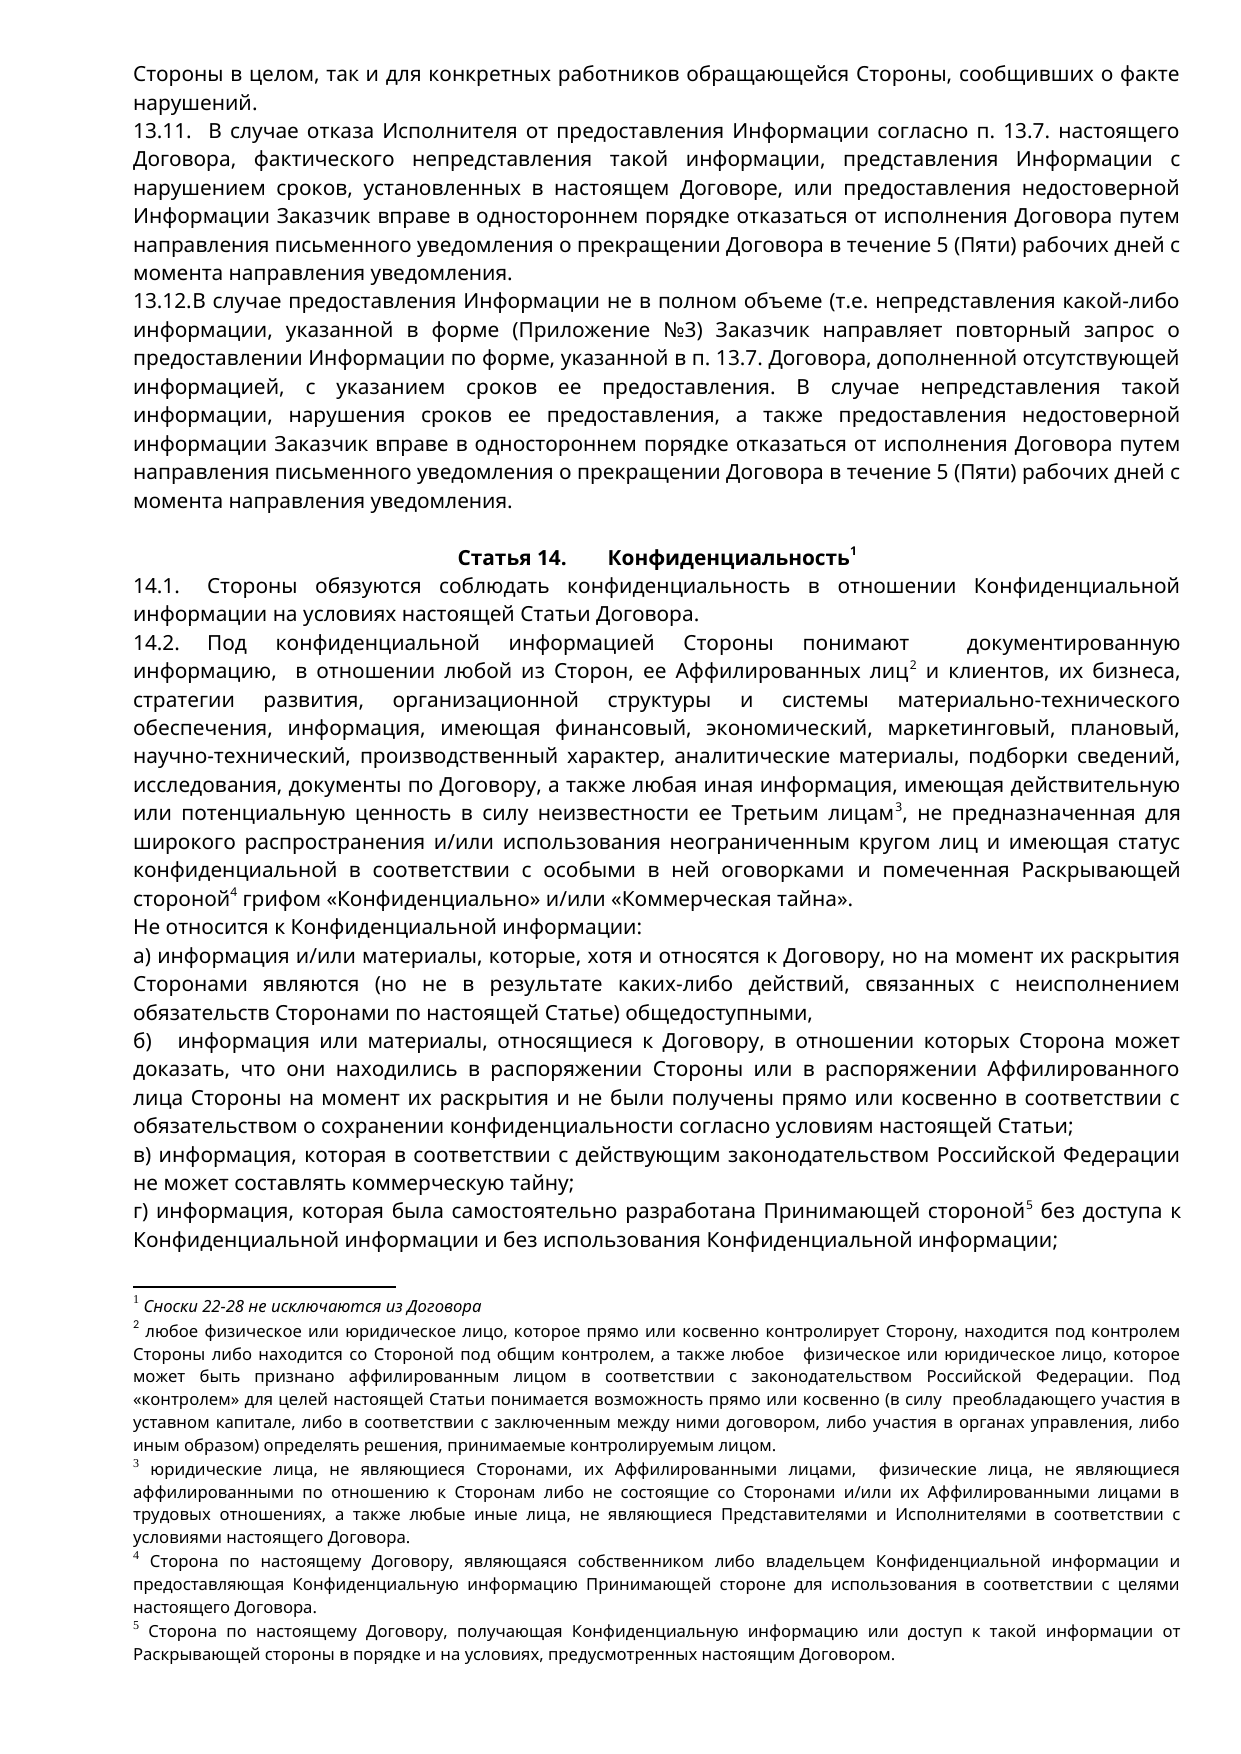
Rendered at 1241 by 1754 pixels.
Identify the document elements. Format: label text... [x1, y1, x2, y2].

text Не относится к Конфиденциальной информации: [133, 912, 1181, 941]
text б) информация или материалы, относящиеся к Договору, в отношении которых Сторона может доказать, что они находились в распоряжении Стороны или в распоряжении Аффилированного лица Стороны на момент их раскрытия и не были получены прямо или косвенно в соответствии с обязательством о сохранении конфиденциальности согласно условиям настоящей Статьи; [133, 1026, 1181, 1140]
list Стороны обязуются соблюдать конфиденциальность в отношении Конфиденциальной информации на условиях настоящей Статьи Договора. [133, 571, 1181, 628]
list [133, 59, 1181, 116]
list Под конфиденциальной информацией Стороны понимают документированную информацию, в отношении любой из Сторон, ее Аффилированных лиц и клиентов, их бизнеса, стратегии развития, организационной структуры и системы материально-технического обеспечения, информация, имеющая финансовый, экономический, маркетинговый, плановый, научно-технический, производственный характер, аналитические материалы, подборки сведений, исследования, документы по Договору, а также любая иная информация, имеющая действительную или потенциальную ценность в силу неизвестности ее Третьим лицам, не предназначенная для широкого распространения и/или использования неограниченным кругом лиц и имеющая статус конфиденциальной в соответствии с особыми в ней оговорками и помеченная Раскрывающей стороной грифом «Конфиденциально» и/или «Коммерческая тайна». [133, 628, 1181, 912]
text а) информация и/или материалы, которые, хотя и относятся к Договору, но на момент их раскрытия Сторонами являются (но не в результате каких-либо действий, связанных с неисполнением обязательств Сторонами по настоящей Статье) общедоступными, [133, 941, 1181, 1026]
subtitle Конфиденциальность [133, 543, 1181, 571]
list В случае отказа Исполнителя от предоставления Информации согласно п. 13.7. настоящего Договора, фактического непредставления такой информации, представления Информации с нарушением сроков, установленных в настоящем Договоре, или предоставления недостоверной Информации Заказчик вправе в одностороннем порядке отказаться от исполнения Договора путем направления письменного уведомления о прекращении Договора в течение 5 (Пяти) рабочих дней с момента направления уведомления. [133, 116, 1181, 287]
list В случае предоставления Информации не в полном объеме (т.е. непредставления какой-либо информации, указанной в форме (Приложение №3) Заказчик направляет повторный запрос о предоставлении Информации по форме, указанной в п. 13.7. Договора, дополненной отсутствующей информацией, с указанием сроков ее предоставления. В случае непредставления такой информации, нарушения сроков ее предоставления, а также предоставления недостоверной информации Заказчик вправе в одностороннем порядке отказаться от исполнения Договора путем направления письменного уведомления о прекращении Договора в течение 5 (Пяти) рабочих дней с момента направления уведомления. [133, 287, 1181, 514]
text г) информация, которая была самостоятельно разработана Принимающей стороной без доступа к Конфиденциальной информации и без использования Конфиденциальной информации; [133, 1197, 1181, 1253]
text в) информация, которая в соответствии с действующим законодательством Российской Федерации не может составлять коммерческую тайну; [133, 1140, 1181, 1197]
